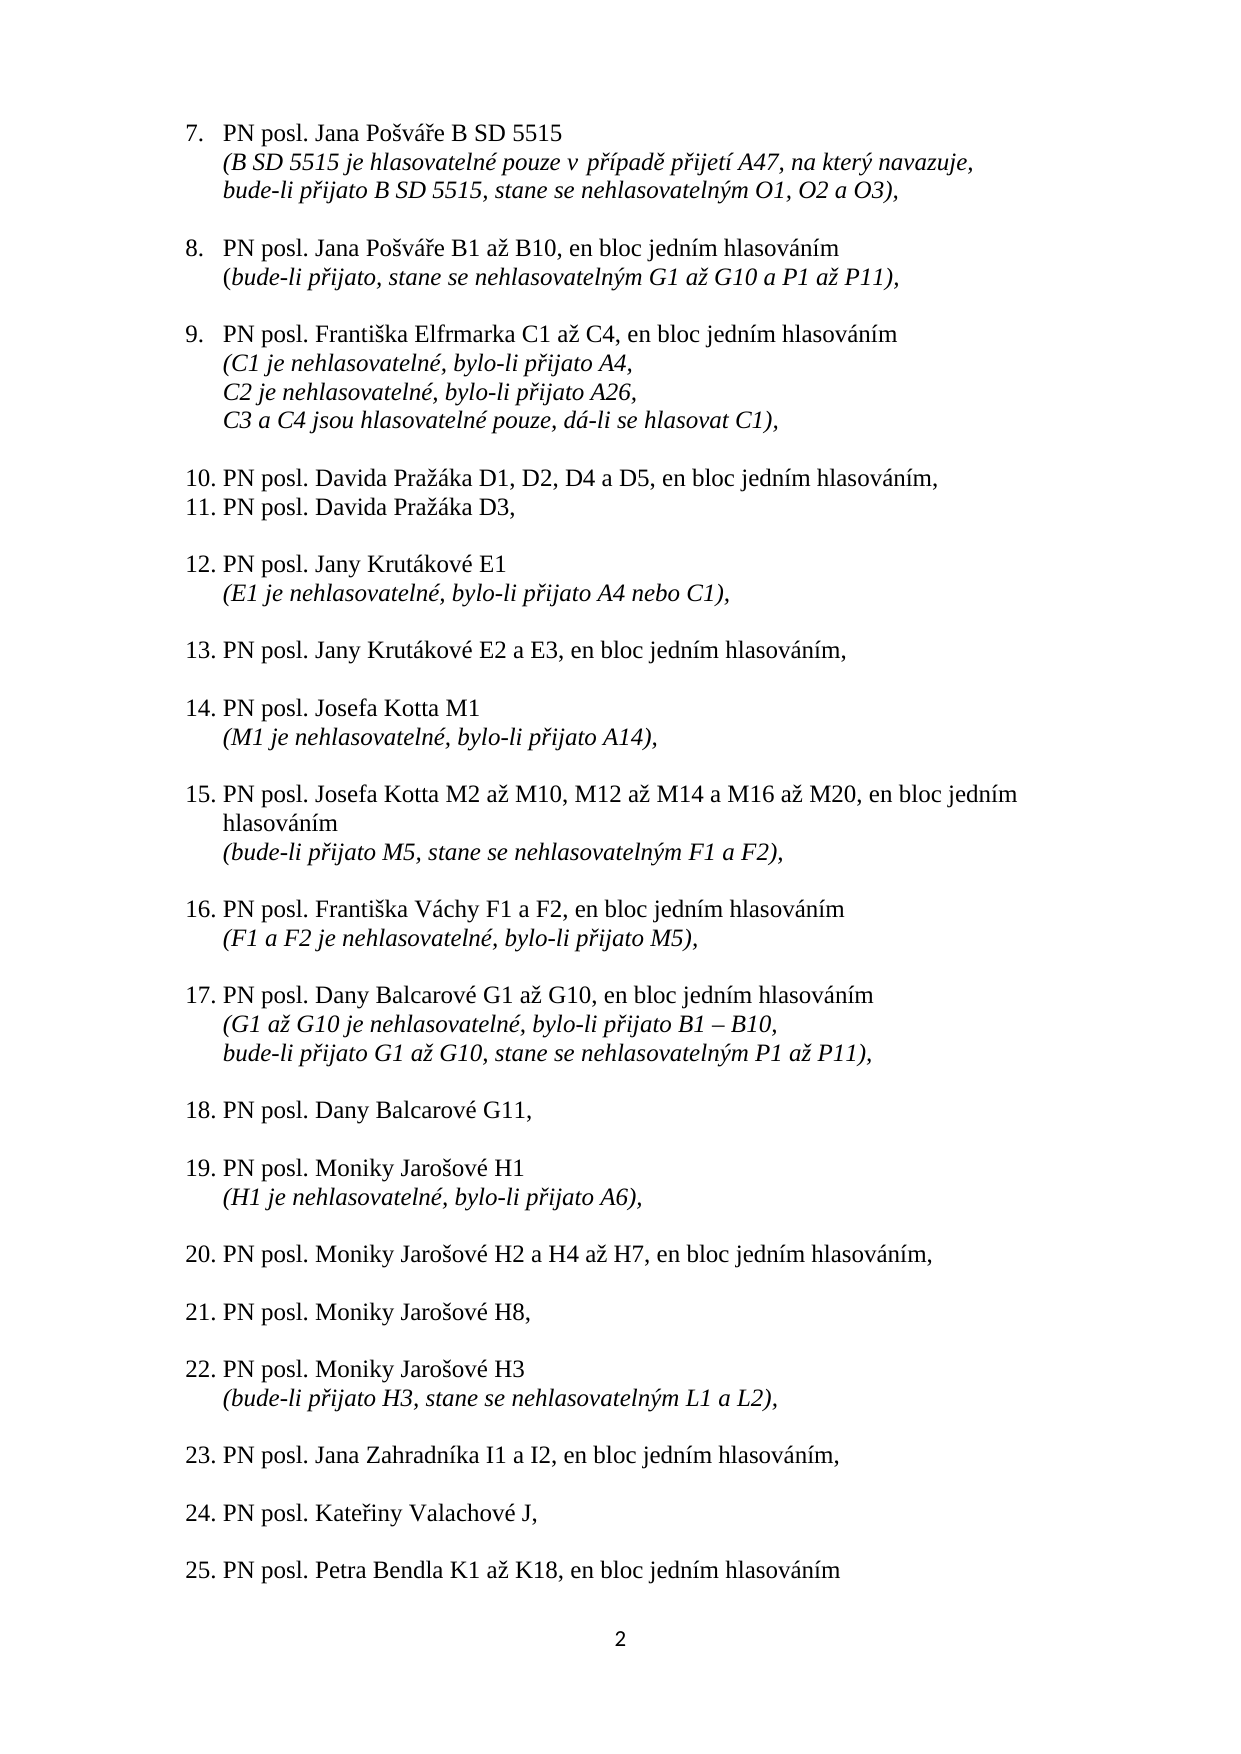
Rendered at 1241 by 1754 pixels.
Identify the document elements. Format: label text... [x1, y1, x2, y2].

list PN posl. Jana Pošváře B SD 5515 [185, 118, 1092, 147]
text (bude-li přijato, stane se nehlasovatelným G1 až G10 a P1 až P11), [223, 262, 1092, 291]
list PN posl. Moniky Jarošové H3 [185, 1354, 1092, 1383]
list PN posl. Jana Zahradníka I1 a I2, en bloc jedním hlasováním, [185, 1441, 1092, 1469]
list PN posl. Josefa Kotta M1 [185, 693, 1092, 722]
text (F1 a F2 je nehlasovatelné, bylo-li přijato M5), [223, 923, 1092, 952]
list PN posl. Josefa Kotta M2 až M10, M12 až M14 a M16 až M20, en bloc jedním hlasováním [185, 779, 1092, 837]
text bude-li přijato G1 až G10, stane se nehlasovatelným P1 až P11), [223, 1038, 1092, 1067]
text (G1 až G10 je nehlasovatelné, bylo-li přijato B1 – B10, [223, 1009, 1092, 1038]
text (C1 je nehlasovatelné, bylo-li přijato A4, [223, 348, 1092, 377]
text (bude-li přijato M5, stane se nehlasovatelným F1 a F2), [223, 837, 1092, 866]
text (bude-li přijato H3, stane se nehlasovatelným L1 a L2), [223, 1383, 1092, 1412]
list PN posl. Petra Bendla K1 až K18, en bloc jedním hlasováním [185, 1556, 1092, 1584]
text C3 a C4 jsou hlasovatelné pouze, dá-li se hlasovat C1), [223, 406, 1092, 434]
list PN posl. Jana Pošváře B1 až B10, en bloc jedním hlasováním [185, 233, 1092, 262]
list PN posl. Davida Pražáka D1, D2, D4 a D5, en bloc jedním hlasováním, [185, 463, 1092, 492]
list (M1 je nehlasovatelné, bylo-li přijato A14), [223, 722, 1092, 751]
list PN posl. Davida Pražáka D3, [185, 492, 1092, 521]
text bude-li přijato B SD 5515, stane se nehlasovatelným O1, O2 a O3), [223, 176, 1092, 204]
text (B SD 5515 je hlasovatelné pouze v případě přijetí A47, na který navazuje, [223, 147, 1092, 176]
list PN posl. Dany Balcarové G1 až G10, en bloc jedním hlasováním [185, 981, 1092, 1009]
list PN posl. Dany Balcarové G11, [185, 1096, 1092, 1124]
list PN posl. Moniky Jarošové H2 a H4 až H7, en bloc jedním hlasováním, [185, 1239, 1092, 1268]
list PN posl. Moniky Jarošové H1 [185, 1153, 1092, 1182]
list (H1 je nehlasovatelné, bylo-li přijato A6), [223, 1182, 1092, 1211]
text C2 je nehlasovatelné, bylo-li přijato A26, [223, 377, 1092, 406]
list PN posl. Františka Elfrmarka C1 až C4, en bloc jedním hlasováním [185, 319, 1092, 348]
list (E1 je nehlasovatelné, bylo-li přijato A4 nebo C1), [223, 578, 1092, 607]
list PN posl. Jany Krutákové E1 [185, 549, 1092, 578]
list PN posl. Moniky Jarošové H8, [185, 1297, 1092, 1326]
list PN posl. Kateřiny Valachové J, [185, 1498, 1092, 1527]
list PN posl. Jany Krutákové E2 a E3, en bloc jedním hlasováním, [185, 636, 1092, 664]
list PN posl. Františka Váchy F1 a F2, en bloc jedním hlasováním [185, 894, 1092, 923]
